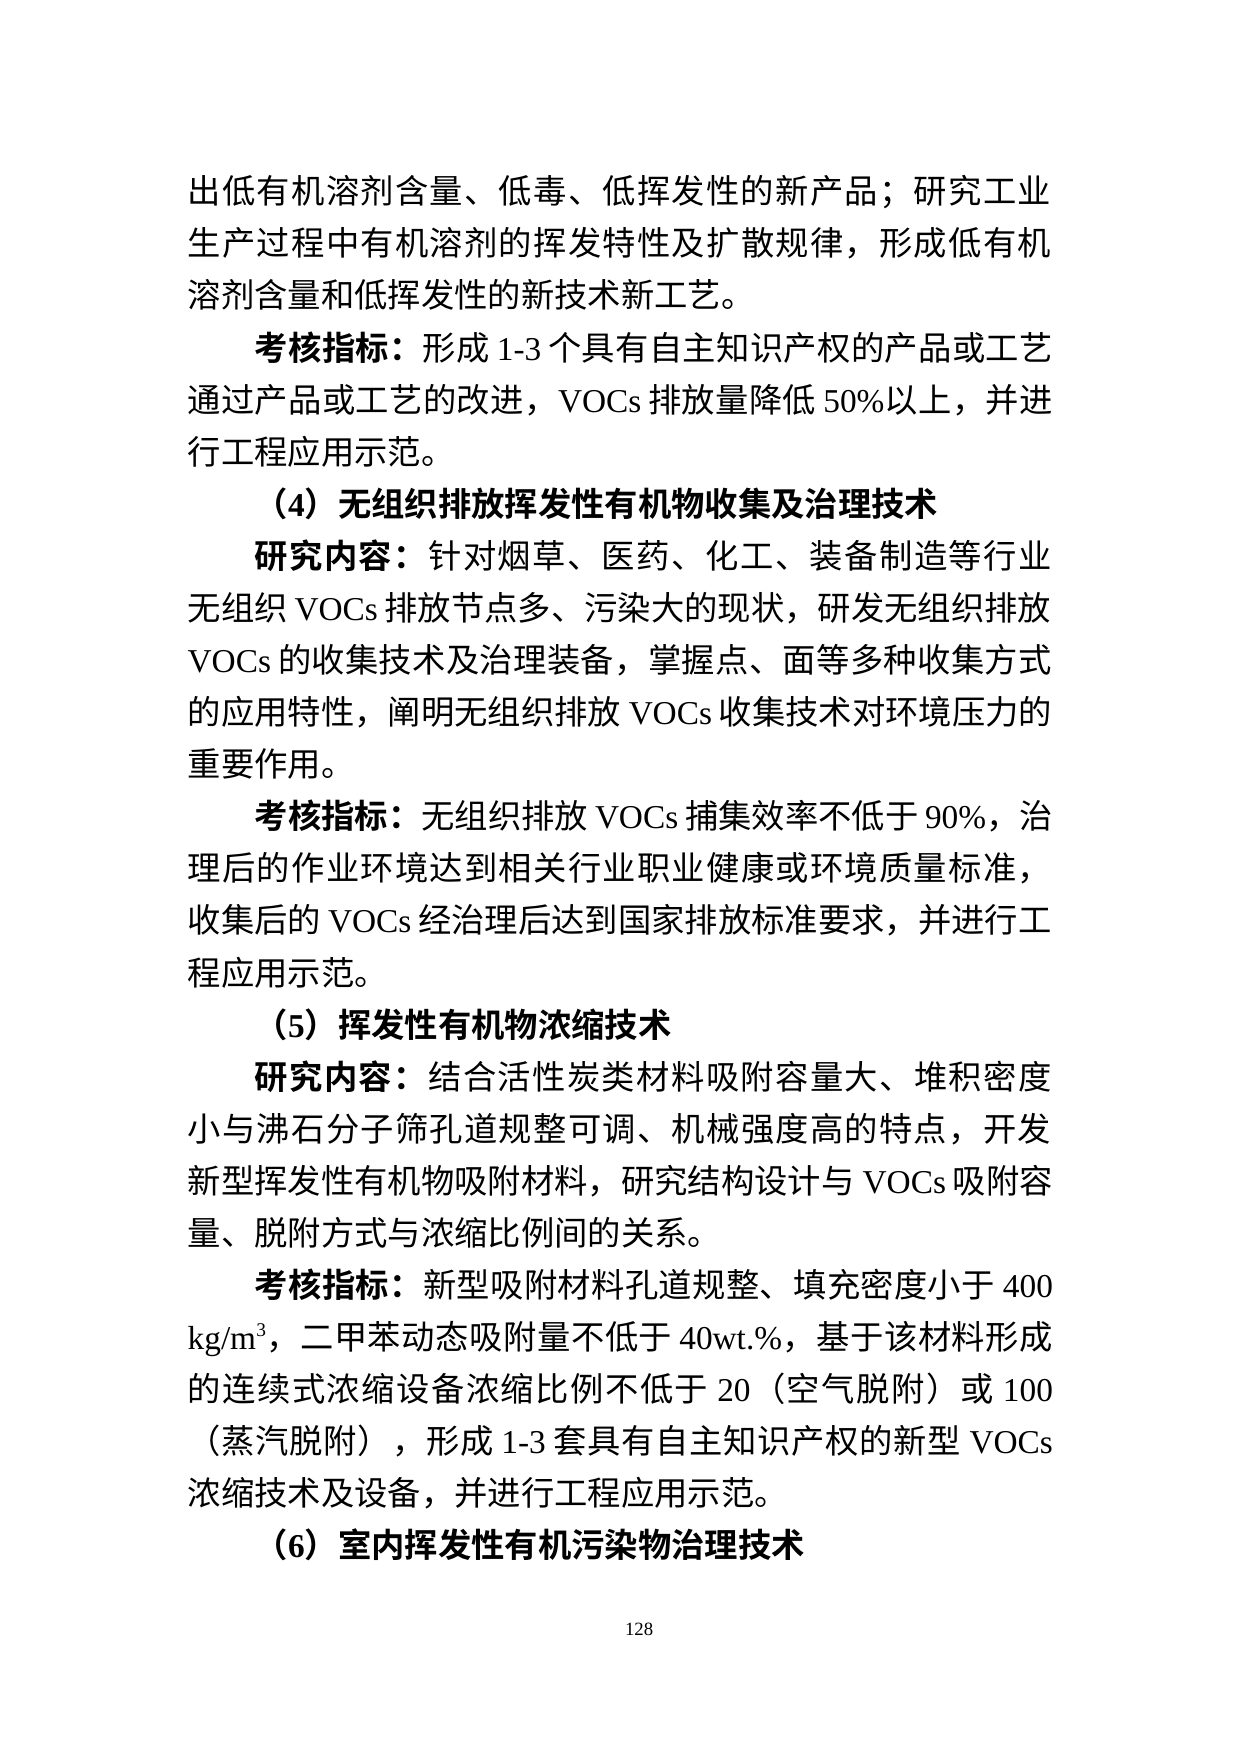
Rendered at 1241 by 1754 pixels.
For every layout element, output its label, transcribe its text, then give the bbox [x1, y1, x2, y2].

text 考核指标：新型吸附材料孔道规整、填充密度小于400 kg/m3，二甲苯动态吸附量不低于40wt.%，基于该材料形成的连续式浓缩设备浓缩比例不低于20（空气脱附）或100（蒸汽脱附），形成1-3套具有自主知识产权的新型VOCs浓缩技术及设备，并进行工程应用示范。 [187, 1256, 1053, 1516]
text （6）室内挥发性有机污染物治理技术 [187, 1516, 1053, 1568]
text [187, 162, 1053, 318]
text 考核指标：形成1-3个具有自主知识产权的产品或工艺，通过产品或工艺的改进，VOCs排放量降低50%以上，并进行工程应用示范。 [187, 318, 1053, 474]
text 研究内容：针对烟草、医药、化工、装备制造等行业无组织VOCs排放节点多、污染大的现状，研发无组织排放VOCs的收集技术及治理装备，掌握点、面等多种收集方式的应用特性，阐明无组织排放VOCs收集技术对环境压力的重要作用。 [187, 527, 1053, 787]
text 研究内容：结合活性炭类材料吸附容量大、堆积密度小与沸石分子筛孔道规整可调、机械强度高的特点，开发新型挥发性有机物吸附材料，研究结构设计与VOCs吸附容量、脱附方式与浓缩比例间的关系。 [187, 1047, 1053, 1256]
text （4）无组织排放挥发性有机物收集及治理技术 [187, 474, 1053, 527]
text （5）挥发性有机物浓缩技术 [187, 995, 1053, 1047]
text 考核指标：无组织排放VOCs捕集效率不低于90%，治理后的作业环境达到相关行业职业健康或环境质量标准，收集后的VOCs经治理后达到国家排放标准要求，并进行工程应用示范。 [187, 787, 1053, 995]
